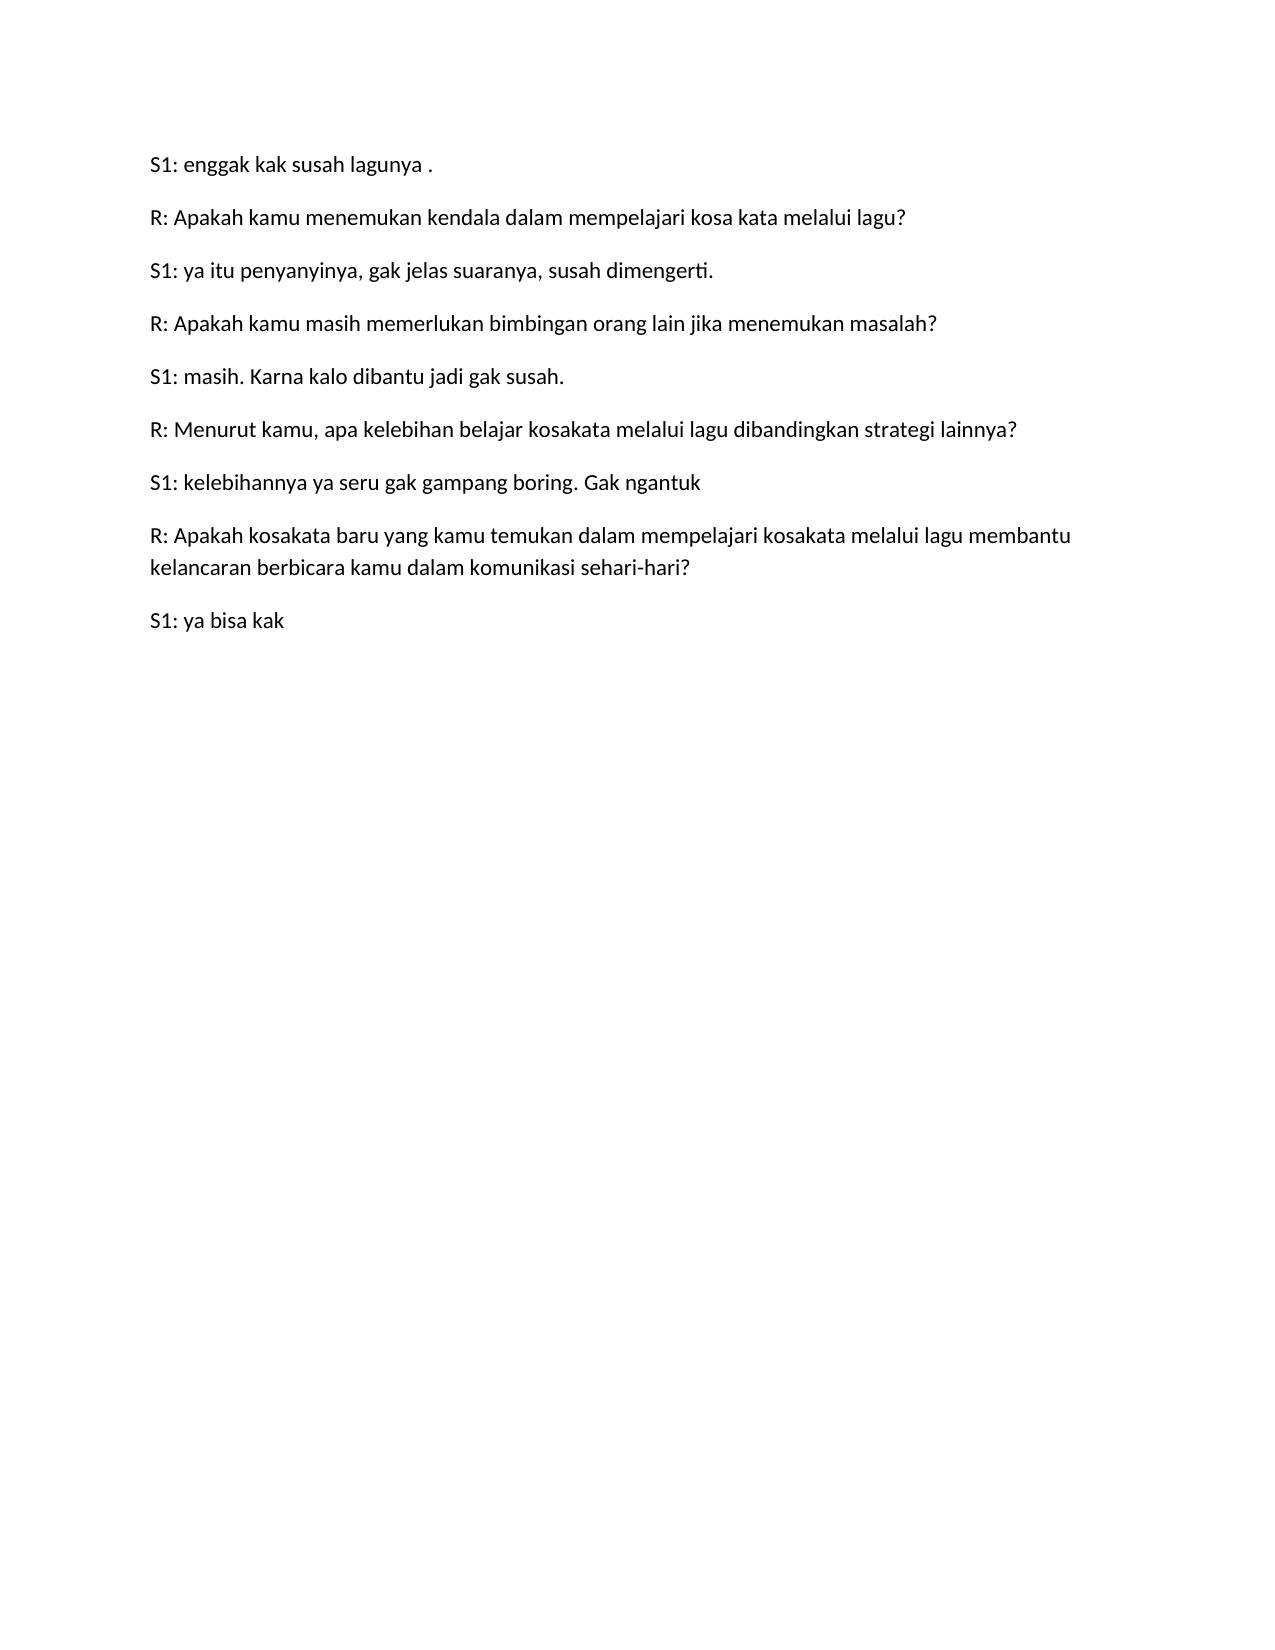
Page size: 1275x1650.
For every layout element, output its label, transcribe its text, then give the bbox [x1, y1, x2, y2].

text S1: masih. Karna kalo dibantu jadi gak susah. [150, 362, 1125, 390]
text R: Apakah kamu menemukan kendala dalam mempelajari kosa kata melalui lagu? [150, 203, 1125, 231]
text R: Menurut kamu, apa kelebihan belajar kosakata melalui lagu dibandingkan strategi lainnya? [150, 415, 1125, 443]
text S1: enggak kak susah lagunya . [150, 150, 1125, 178]
text R: Apakah kosakata baru yang kamu temukan dalam mempelajari kosakata melalui lagu membantu kelancaran berbicara kamu dalam komunikasi sehari-hari? [150, 521, 1125, 581]
text S1: kelebihannya ya seru gak gampang boring. Gak ngantuk [150, 468, 1125, 496]
text S1: ya itu penyanyinya, gak jelas suaranya, susah dimengerti. [150, 256, 1125, 284]
text S1: ya bisa kak [150, 606, 1125, 634]
text R: Apakah kamu masih memerlukan bimbingan orang lain jika menemukan masalah? [150, 309, 1125, 337]
